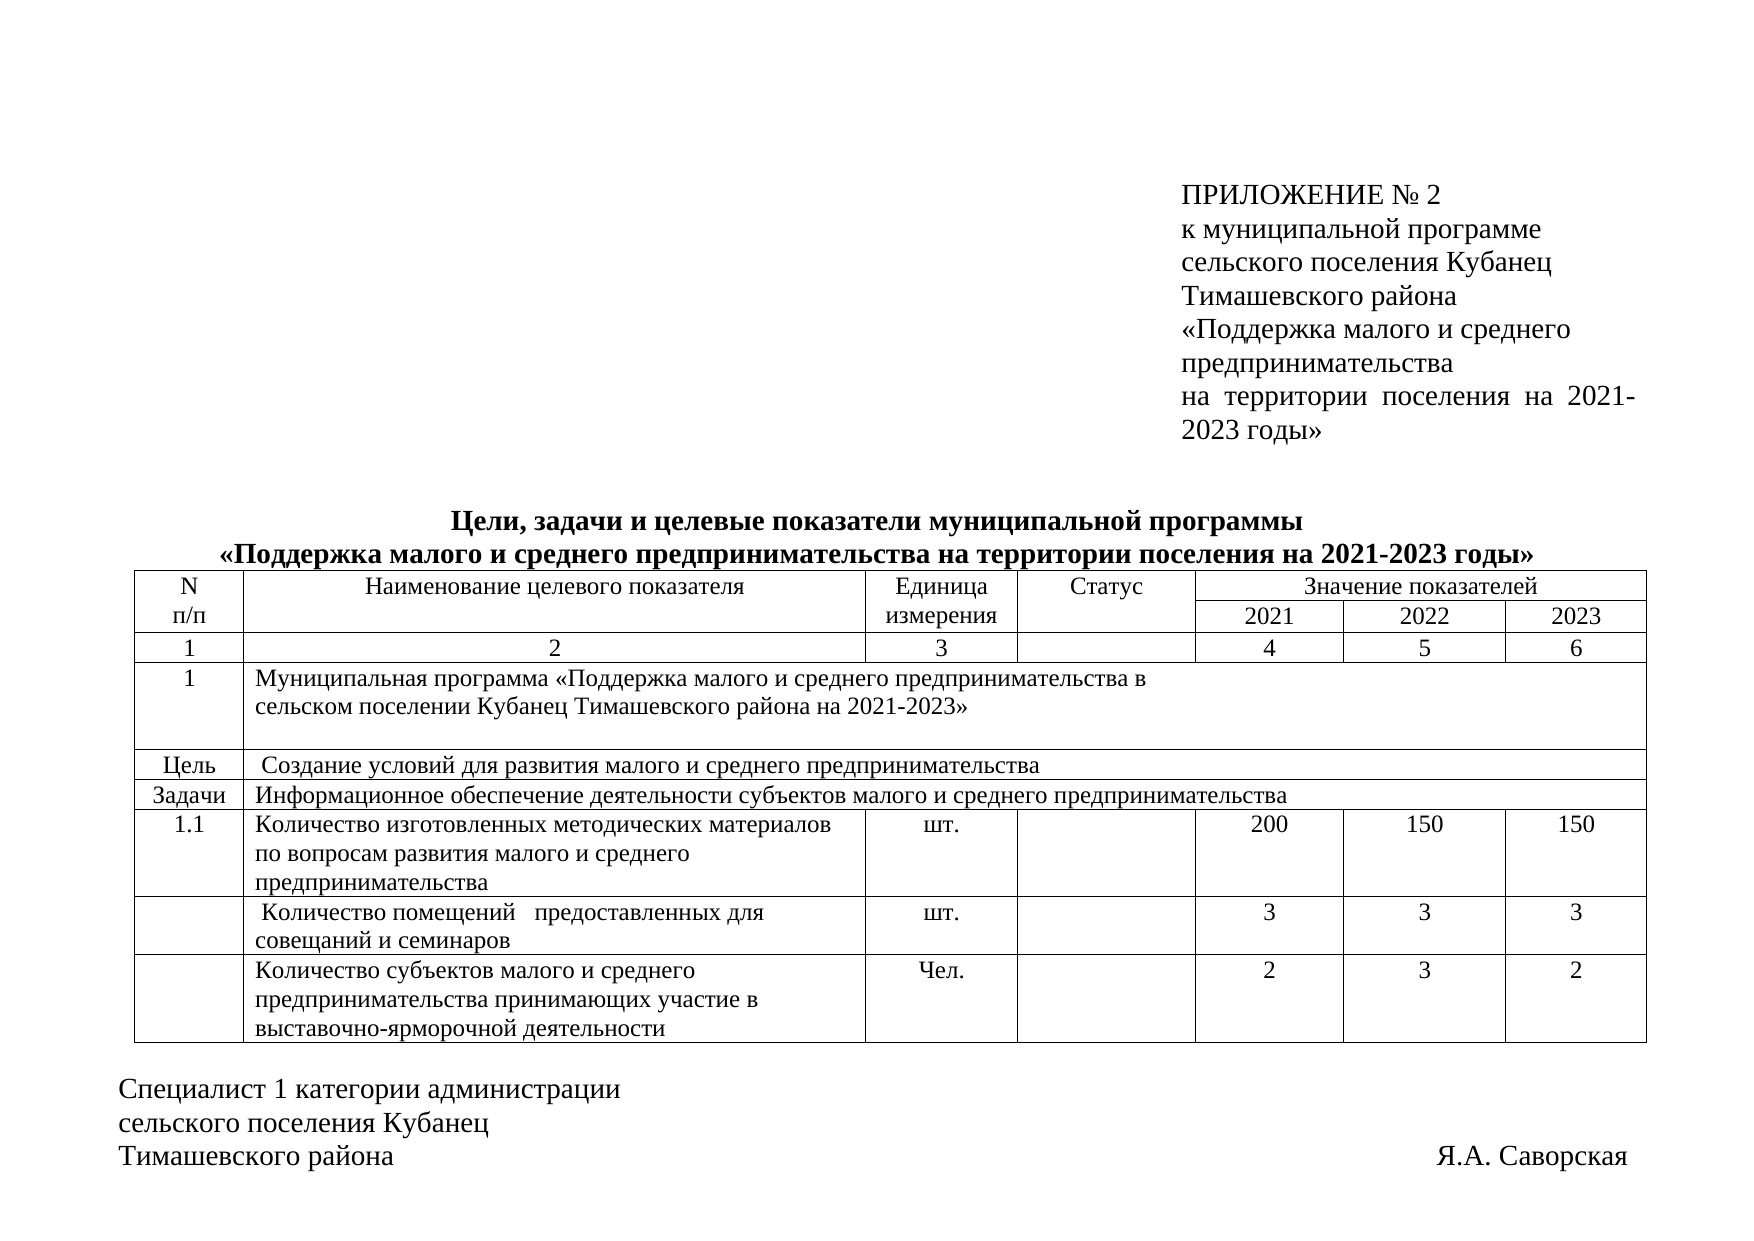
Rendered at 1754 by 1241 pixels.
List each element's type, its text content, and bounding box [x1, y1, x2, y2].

table_cell 6 [1506, 633, 1646, 662]
table_cell 2 [1506, 955, 1646, 1042]
table_cell [1018, 633, 1195, 662]
text «Поддержка малого и среднего предпринимательства на территории поселения на 2021-2023 годы» [118, 537, 1636, 570]
text ПРИЛОЖЕНИЕ № 2 [1181, 177, 1636, 211]
table_cell 2 [1196, 955, 1343, 1042]
table_cell [135, 955, 243, 1042]
table_cell 2023 [1506, 601, 1646, 632]
table_cell 200 [1196, 810, 1343, 896]
table_cell [135, 897, 243, 954]
table_cell 1.1 [135, 810, 243, 896]
table_cell Задачи [135, 780, 243, 808]
text к муниципальной программе [1181, 211, 1636, 244]
table_header Значение показателей [1196, 571, 1646, 600]
table_cell 150 [1344, 810, 1505, 896]
text Тимашевского района [1181, 278, 1636, 311]
table_cell 3 [1196, 897, 1343, 954]
table_cell шт. [866, 810, 1017, 896]
table_cell 1 [135, 633, 243, 662]
text предпринимательства [1181, 345, 1636, 378]
table_cell Информационное обеспечение деятельности субъектов малого и среднего предпринимательства [244, 780, 1646, 808]
table_cell 4 [1196, 633, 1343, 662]
text Тимашевского района Я.А. Саворская [118, 1138, 1636, 1172]
table_cell 3 [866, 633, 1017, 662]
text Специалист 1 категории администрации [118, 1071, 1636, 1105]
table_cell 5 [1344, 633, 1505, 662]
text сельского поселения Кубанец [1181, 244, 1636, 278]
table_cell 3 [1344, 955, 1505, 1042]
table_cell [1018, 897, 1195, 954]
text «Поддержка малого и среднего [1181, 311, 1636, 345]
text на территории поселения на 2021-2023 годы» [1181, 378, 1636, 446]
table_cell 150 [1506, 810, 1646, 896]
table_header Единица измерения [866, 571, 1017, 632]
table_cell Цель [135, 750, 243, 779]
table_cell 3 [1344, 897, 1505, 954]
table_cell Количество изготовленных методических материалов по вопросам развития малого и среднего предпринимательства [244, 810, 865, 896]
table_cell шт. [866, 897, 1017, 954]
table_cell Создание условий для развития малого и среднего предпринимательства [244, 750, 1646, 779]
table_header Статус [1018, 571, 1195, 632]
table_cell [1018, 955, 1195, 1042]
table_cell Чел. [866, 955, 1017, 1042]
text сельского поселения Кубанец [118, 1105, 1636, 1138]
table_cell 2 [244, 633, 865, 662]
table_cell 2021 [1196, 601, 1343, 632]
table_cell Количество помещений предоставленных для совещаний и семинаров [244, 897, 865, 954]
table_cell 2022 [1344, 601, 1505, 632]
table_cell Муниципальная программа «Поддержка малого и среднего предпринимательства в сельском поселении Кубанец Тимашевского района на 2021-2023» [244, 663, 1646, 749]
table_cell [1018, 810, 1195, 896]
text Цели, задачи и целевые показатели муниципальной программы [118, 503, 1636, 537]
table_cell 3 [1506, 897, 1646, 954]
table_cell Количество субъектов малого и среднего предпринимательства принимающих участие в выставочно-ярморочной деятельности [244, 955, 865, 1042]
table_header N п/п [135, 571, 243, 632]
table_header Наименование целевого показателя [244, 571, 865, 632]
table_cell 1 [135, 663, 243, 749]
